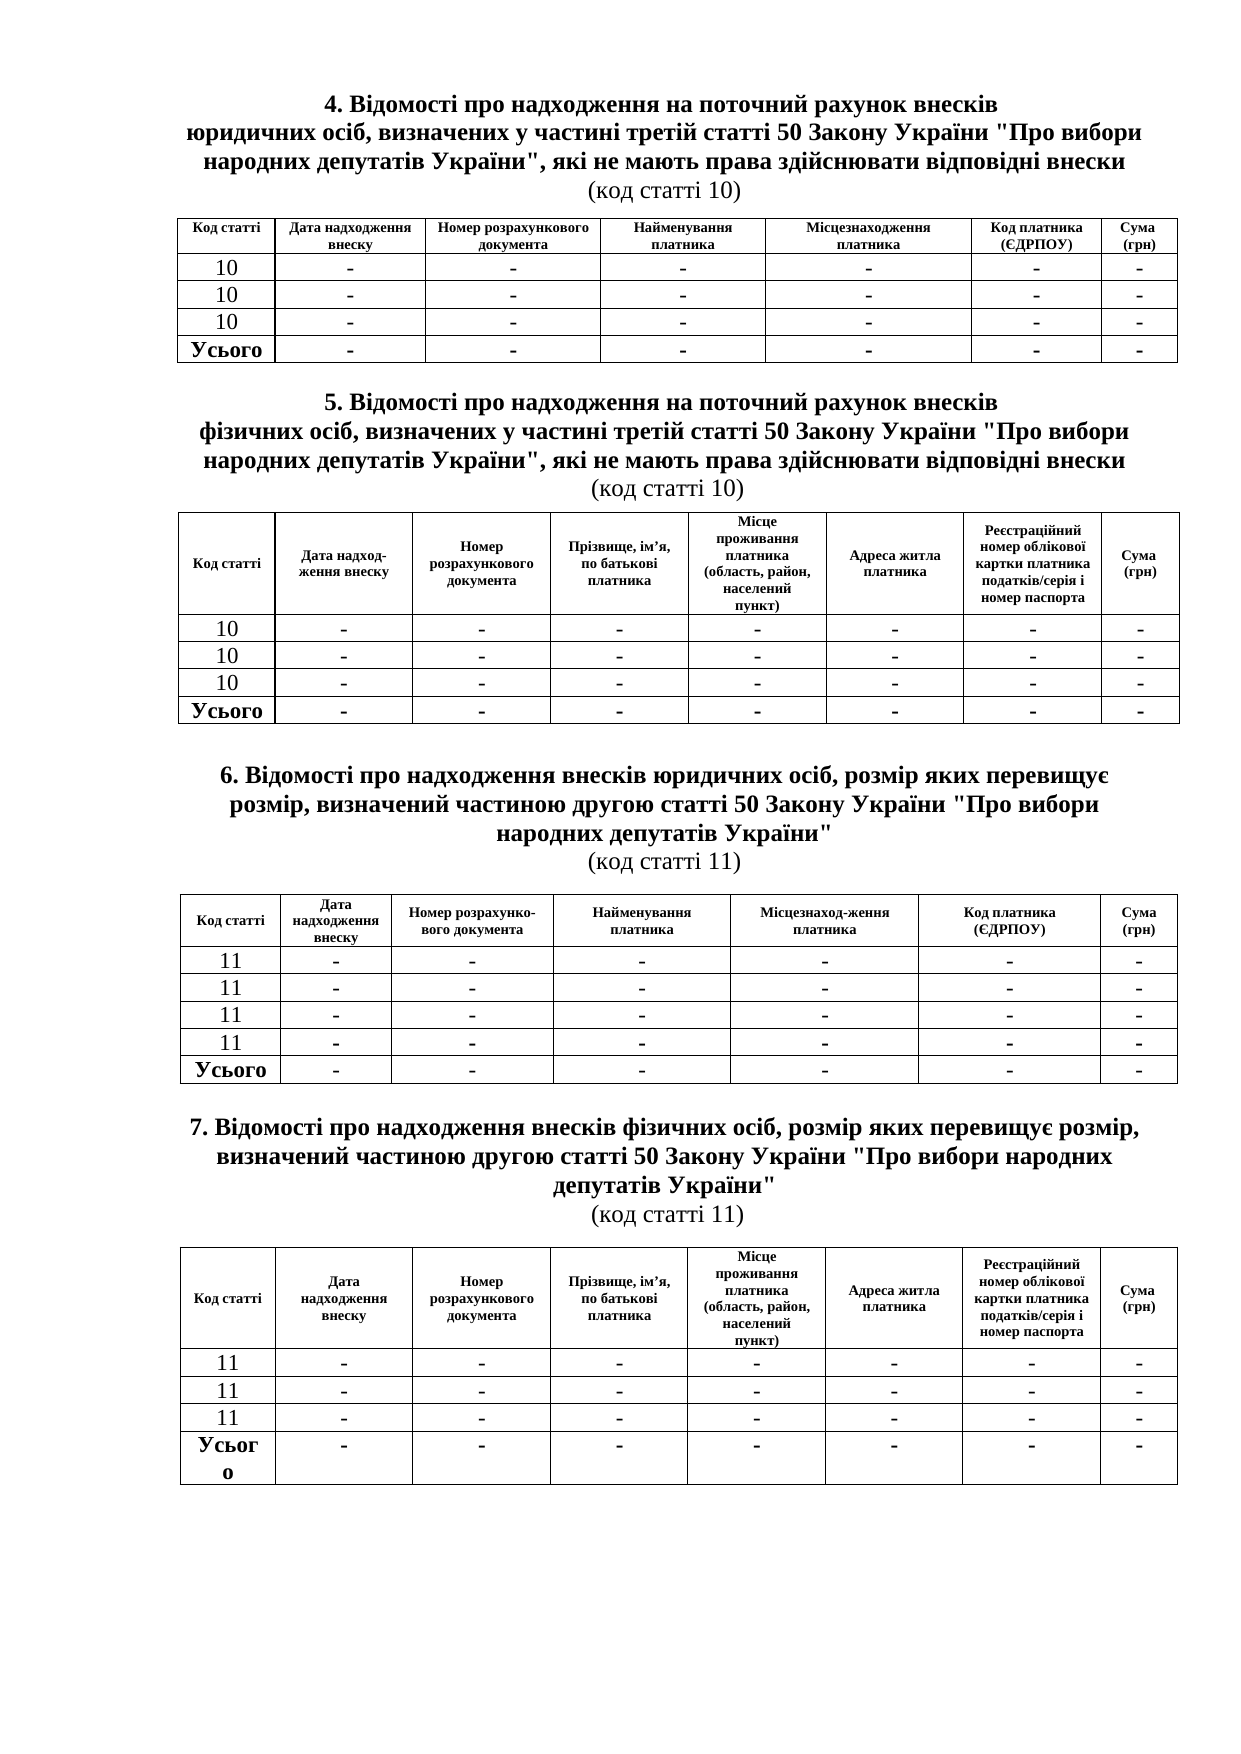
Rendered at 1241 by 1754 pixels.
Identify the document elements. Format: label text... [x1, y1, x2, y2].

table_cell - [426, 336, 600, 362]
table_header Код платника (ЄДРПОУ) [919, 895, 1100, 946]
table_cell - [554, 1029, 730, 1055]
table_cell - [689, 615, 826, 641]
table_cell - [601, 281, 765, 307]
table_header Код статті [178, 219, 274, 253]
table_cell - [919, 1002, 1100, 1028]
table_cell - [551, 669, 688, 696]
table_cell - [601, 309, 765, 335]
table_cell - [688, 1404, 825, 1431]
table_cell - [276, 281, 425, 307]
table_cell 10 [178, 309, 274, 335]
table_cell Усього [181, 1056, 280, 1083]
table_cell - [1102, 642, 1179, 668]
table_cell - [963, 1349, 1100, 1376]
table_cell - [276, 309, 425, 335]
table_cell - [766, 309, 971, 335]
table_cell - [276, 669, 412, 696]
table_cell - [551, 1404, 687, 1431]
table_cell - [554, 1002, 730, 1028]
table_cell - [426, 254, 600, 280]
table_cell - [426, 309, 600, 335]
table_header Дата надходження внеску [281, 895, 391, 946]
text (код статті 11) [177, 1199, 1152, 1227]
table_cell 11 [181, 1377, 275, 1403]
table_cell - [1101, 1349, 1177, 1376]
table_cell - [826, 1404, 962, 1431]
table_cell Усього [179, 697, 274, 723]
table_header Код статті [181, 895, 280, 946]
table_header Найменування платника [554, 895, 730, 946]
table_cell - [972, 309, 1101, 335]
table_cell - [827, 669, 963, 696]
table_cell - [276, 254, 425, 280]
table_cell - [601, 336, 765, 362]
table_cell - [972, 281, 1101, 307]
table_header Реєстраційний номер облікової картки платника податків/серія і номер паспорта [964, 513, 1101, 613]
table_cell 11 [181, 1349, 275, 1376]
table_header Код платника (ЄДРПОУ) [972, 219, 1101, 253]
table_cell - [919, 1029, 1100, 1055]
table_cell - [413, 1349, 550, 1376]
table_cell - [413, 615, 550, 641]
table_header Номер розрахункового документа [426, 219, 600, 253]
table_cell - [601, 254, 765, 280]
table_cell - [413, 642, 550, 668]
table_cell - [1102, 281, 1177, 307]
table_cell - [826, 1349, 962, 1376]
table_header Дата надходження внеску [276, 1248, 412, 1348]
table_header Найменування платника [601, 219, 765, 253]
table_cell 11 [181, 1404, 275, 1431]
table_cell 11 [181, 974, 280, 1001]
table_cell - [1101, 974, 1177, 1001]
table_cell - [964, 697, 1101, 723]
table_header Місцезнаход-ження платника [731, 895, 918, 946]
text 6. Відомості про надходження внесків юридичних осіб, розмір яких перевищує розмір, визначений частиною другою статті 50 Закону України "Про вибори народних депутатів України" [177, 760, 1152, 846]
table_cell 11 [181, 1029, 280, 1055]
table_header Сума (грн) [1101, 1248, 1177, 1348]
table_cell - [827, 697, 963, 723]
table_cell - [688, 1377, 825, 1403]
text 7. Відомості про надходження внесків фізичних осіб, розмір яких перевищує розмір, визначений частиною другою статті 50 Закону України "Про вибори народних депутатів України" [177, 1112, 1152, 1199]
table_cell - [551, 1377, 687, 1403]
table_cell - [827, 615, 963, 641]
text 5. Відомості про надходження на поточний рахунок внесків фізичних осіб, визначених у частині третій статті 50 Закону України "Про вибори народних депутатів України", які не мають права здійснювати відповідні внески [177, 387, 1152, 473]
table_cell - [1101, 1029, 1177, 1055]
table_cell - [413, 1404, 550, 1431]
table_cell - [1101, 1002, 1177, 1028]
table_cell - [1101, 1056, 1177, 1083]
text (код статті 10) [177, 473, 1152, 502]
table_cell - [551, 697, 688, 723]
table_cell - [1102, 254, 1177, 280]
table_header Номер розрахунко-вого документа [392, 895, 553, 946]
table_cell - [554, 947, 730, 973]
table_cell - [826, 1377, 962, 1403]
table_cell - [1102, 669, 1179, 696]
table_cell 11 [181, 1002, 280, 1028]
table_cell - [392, 947, 553, 973]
table_cell - [281, 947, 391, 973]
table_cell Усього [178, 336, 274, 362]
table_cell - [972, 336, 1101, 362]
table_cell - [281, 1029, 391, 1055]
table_cell - [413, 669, 550, 696]
table_header Прізвище, ім’я, по батькові платника [551, 513, 688, 613]
table_cell - [689, 642, 826, 668]
table_cell - [826, 1432, 962, 1484]
table_cell - [276, 697, 412, 723]
table_cell 10 [179, 642, 274, 668]
table_header Прізвище, ім’я, по батькові платника [551, 1248, 687, 1348]
table_header Місце проживання платника (область, район, населений пункт) [689, 513, 826, 613]
table_cell 10 [178, 254, 274, 280]
table_cell - [392, 1056, 553, 1083]
table_header Дата надход-ження внеску [276, 513, 412, 613]
table_cell - [554, 974, 730, 1001]
table_cell - [963, 1404, 1100, 1431]
table_cell - [766, 254, 971, 280]
table_cell - [1102, 309, 1177, 335]
text 4. Відомості про надходження на поточний рахунок внесків юридичних осіб, визначених у частині третій статті 50 Закону України "Про вибори народних депутатів України", які не мають права здійснювати відповідні внески [177, 89, 1152, 175]
table_cell - [689, 669, 826, 696]
table_cell - [276, 1349, 412, 1376]
table_cell - [551, 642, 688, 668]
table_cell - [281, 974, 391, 1001]
table_cell - [276, 336, 425, 362]
table_cell - [1101, 947, 1177, 973]
table_cell - [392, 1002, 553, 1028]
table_cell - [276, 615, 412, 641]
table_cell - [731, 1029, 918, 1055]
table_header Адреса житла платника [827, 513, 963, 613]
table_cell - [1101, 1404, 1177, 1431]
table_cell - [1102, 697, 1179, 723]
table_cell - [919, 947, 1100, 973]
table_cell - [688, 1432, 825, 1484]
table_cell - [276, 1377, 412, 1403]
table_header Дата надходження внеску [276, 219, 425, 253]
table_cell - [392, 974, 553, 1001]
table_cell - [554, 1056, 730, 1083]
table_cell - [1101, 1432, 1177, 1484]
table_header Адреса житла платника [826, 1248, 962, 1348]
table_cell Усього [181, 1432, 275, 1484]
table_cell - [413, 1432, 550, 1484]
table_cell - [964, 642, 1101, 668]
table_cell 10 [179, 615, 274, 641]
text (код статті 11) [177, 846, 1152, 875]
table_cell - [276, 1432, 412, 1484]
table_cell - [413, 1377, 550, 1403]
table_cell - [688, 1349, 825, 1376]
table_cell - [276, 642, 412, 668]
table_cell - [281, 1056, 391, 1083]
table_cell - [827, 642, 963, 668]
text (код статті 10) [177, 175, 1152, 204]
table_cell - [281, 1002, 391, 1028]
table_cell - [1101, 1377, 1177, 1403]
table_cell - [1102, 615, 1179, 641]
table_cell - [1102, 336, 1177, 362]
table_cell - [964, 669, 1101, 696]
table_header Номер розрахункового документа [413, 1248, 550, 1348]
table_cell - [689, 697, 826, 723]
table_cell - [919, 974, 1100, 1001]
table_header Код статті [181, 1248, 275, 1348]
table_cell - [919, 1056, 1100, 1083]
table_cell - [964, 615, 1101, 641]
table_header Реєстраційний номер облікової картки платника податків/серія і номер паспорта [963, 1248, 1100, 1348]
table_cell - [392, 1029, 553, 1055]
table_cell - [963, 1377, 1100, 1403]
table_cell - [731, 974, 918, 1001]
table_cell - [426, 281, 600, 307]
table_cell - [551, 1349, 687, 1376]
table_header Номер розрахункового документа [413, 513, 550, 613]
table_cell - [276, 1404, 412, 1431]
table_header Сума (грн) [1101, 895, 1177, 946]
table_cell - [731, 1056, 918, 1083]
table_cell - [972, 254, 1101, 280]
table_cell 10 [179, 669, 274, 696]
table_header Місцезнаходження платника [766, 219, 971, 253]
table_cell - [413, 697, 550, 723]
table_header Сума (грн) [1102, 219, 1177, 253]
table_cell - [731, 1002, 918, 1028]
table_header Сума (грн) [1102, 513, 1179, 613]
table_cell 10 [178, 281, 274, 307]
table_cell - [963, 1432, 1100, 1484]
table_cell - [731, 947, 918, 973]
table_cell 11 [181, 947, 280, 973]
table_header Місце проживання платника (область, район, населений пункт) [688, 1248, 825, 1348]
table_cell - [766, 336, 971, 362]
table_cell - [551, 615, 688, 641]
table_cell - [766, 281, 971, 307]
table_header Код статті [179, 513, 274, 613]
table_cell - [551, 1432, 687, 1484]
